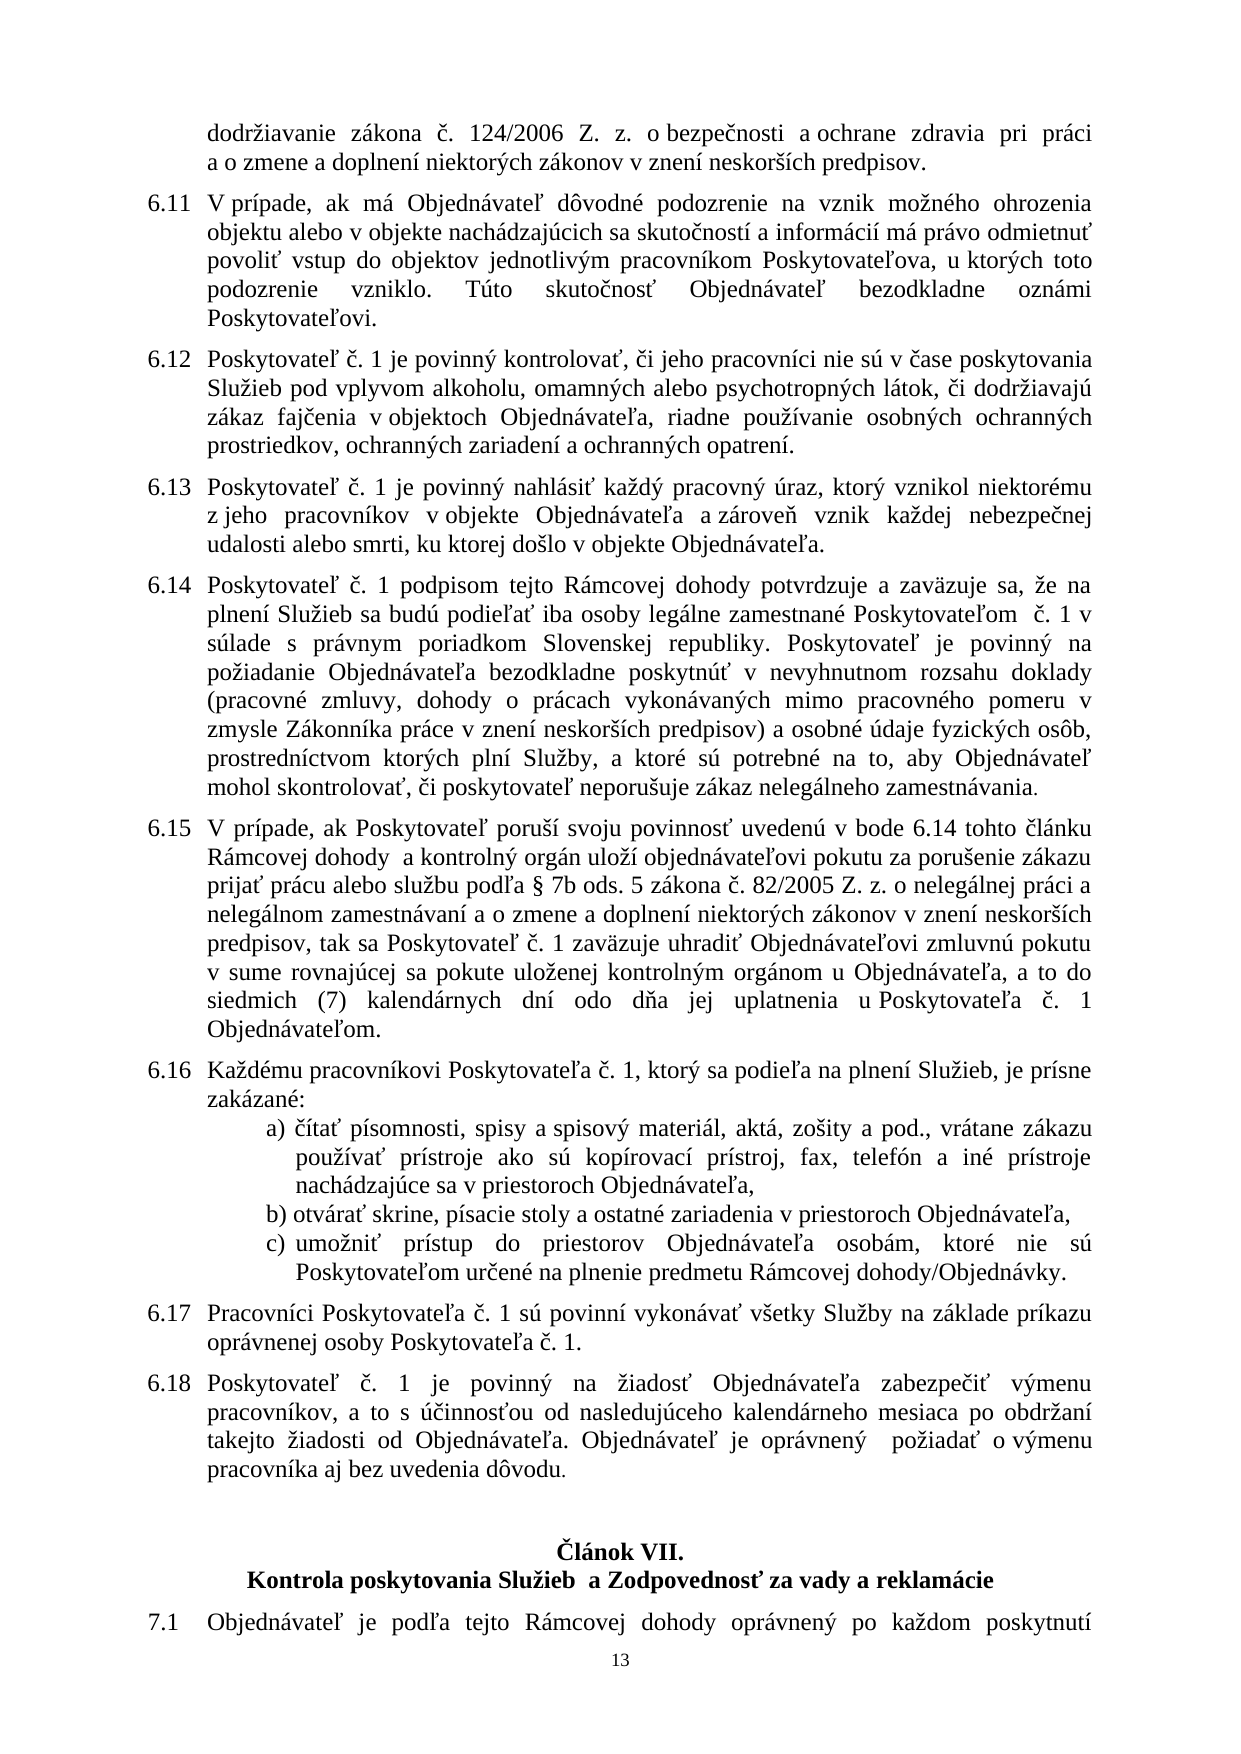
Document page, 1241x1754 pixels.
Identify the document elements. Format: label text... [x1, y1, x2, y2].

list Pracovníci Poskytovateľa č. 1 sú povinní vykonávať všetky Služby na základe príkazu oprávnenej osoby Poskytovateľa č. 1. [147, 1298, 1092, 1356]
text Kontrola poskytovania Služieb a Zodpovednosť za vady a reklamácie [148, 1566, 1092, 1594]
text b) otvárať skrine, písacie stoly a ostatné zariadenia v priestoroch Objednávateľa, [266, 1199, 1092, 1228]
list Poskytovateľ č. 1 je povinný na žiadosť Objednávateľa zabezpečiť výmenu pracovníkov, a to s účinnosťou od nasledujúceho kalendárneho mesiaca po obdržaní takejto žiadosti od Objednávateľa. Objednávateľ je oprávnený požiadať o výmenu pracovníka aj bez uvedenia dôvodu. [147, 1368, 1092, 1483]
list Každému pracovníkovi Poskytovateľa č. 1, ktorý sa podieľa na plnení Služieb, je prísne zakázané: [147, 1056, 1092, 1113]
list Poskytovateľ č. 1 podpisom tejto Rámcovej dohody potvrdzuje a zaväzuje sa, že na plnení Služieb sa budú podieľať iba osoby legálne zamestnané Poskytovateľom č. 1 v súlade s právnym poriadkom Slovenskej republiky. Poskytovateľ je povinný na požiadanie Objednávateľa bezodkladne poskytnúť v nevyhnutnom rozsahu doklady (pracovné zmluvy, dohody o prácach vykonávaných mimo pracovného pomeru v zmysle Zákonníka práce v znení neskorších predpisov) a osobné údaje fyzických osôb, prostredníctvom ktorých plní Služby, a ktoré sú potrebné na to, aby Objednávateľ mohol skontrolovať, či poskytovateľ neporušuje zákaz nelegálneho zamestnávania. [147, 571, 1092, 801]
text Článok VII. [148, 1537, 1092, 1566]
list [148, 1607, 1092, 1636]
list V prípade, ak Poskytovateľ poruší svoju povinnosť uvedenú v bode 6.14 tohto článku Rámcovej dohody a kontrolný orgán uloží objednávateľovi pokutu za porušenie zákazu prijať prácu alebo službu podľa § 7b ods. 5 zákona č. 82/2005 Z. z. o nelegálnej práci a nelegálnom zamestnávaní a o zmene a doplnení niektorých zákonov v znení neskorších predpisov, tak sa Poskytovateľ č. 1 zaväzuje uhradiť Objednávateľovi zmluvnú pokutu v sume rovnajúcej sa pokute uloženej kontrolným orgánom u Objednávateľa, a to do siedmich (7) kalendárnych dní odo dňa jej uplatnenia u Poskytovateľa č. 1 Objednávateľom. [147, 813, 1092, 1043]
list V prípade, ak má Objednávateľ dôvodné podozrenie na vznik možného ohrozenia objektu alebo v objekte nachádzajúcich sa skutočností a informácií má právo odmietnuť povoliť vstup do objektov jednotlivým pracovníkom Poskytovateľova, u ktorých toto podozrenie vzniklo. Túto skutočnosť Objednávateľ bezodkladne oznámi Poskytovateľovi. [147, 188, 1092, 332]
text a) čítať písomnosti, spisy a spisový materiál, aktá, zošity a pod., vrátane zákazu používať prístroje ako sú kopírovací prístroj, fax, telefón a iné prístroje nachádzajúce sa v priestoroch Objednávateľa, [266, 1113, 1092, 1199]
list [147, 118, 1092, 176]
list Poskytovateľ č. 1 je povinný nahlásiť každý pracovný úraz, ktorý vznikol niektorému z jeho pracovníkov v objekte Objednávateľa a zároveň vznik každej nebezpečnej udalosti alebo smrti, ku ktorej došlo v objekte Objednávateľa. [147, 472, 1092, 558]
text c) umožniť prístup do priestorov Objednávateľa osobám, ktoré nie sú Poskytovateľom určené na plnenie predmetu Rámcovej dohody/Objednávky. [266, 1228, 1092, 1286]
list Poskytovateľ č. 1 je povinný kontrolovať, či jeho pracovníci nie sú v čase poskytovania Služieb pod vplyvom alkoholu, omamných alebo psychotropných látok, či dodržiavajú zákaz fajčenia v objektoch Objednávateľa, riadne používanie osobných ochranných prostriedkov, ochranných zariadení a ochranných opatrení. [147, 344, 1092, 459]
